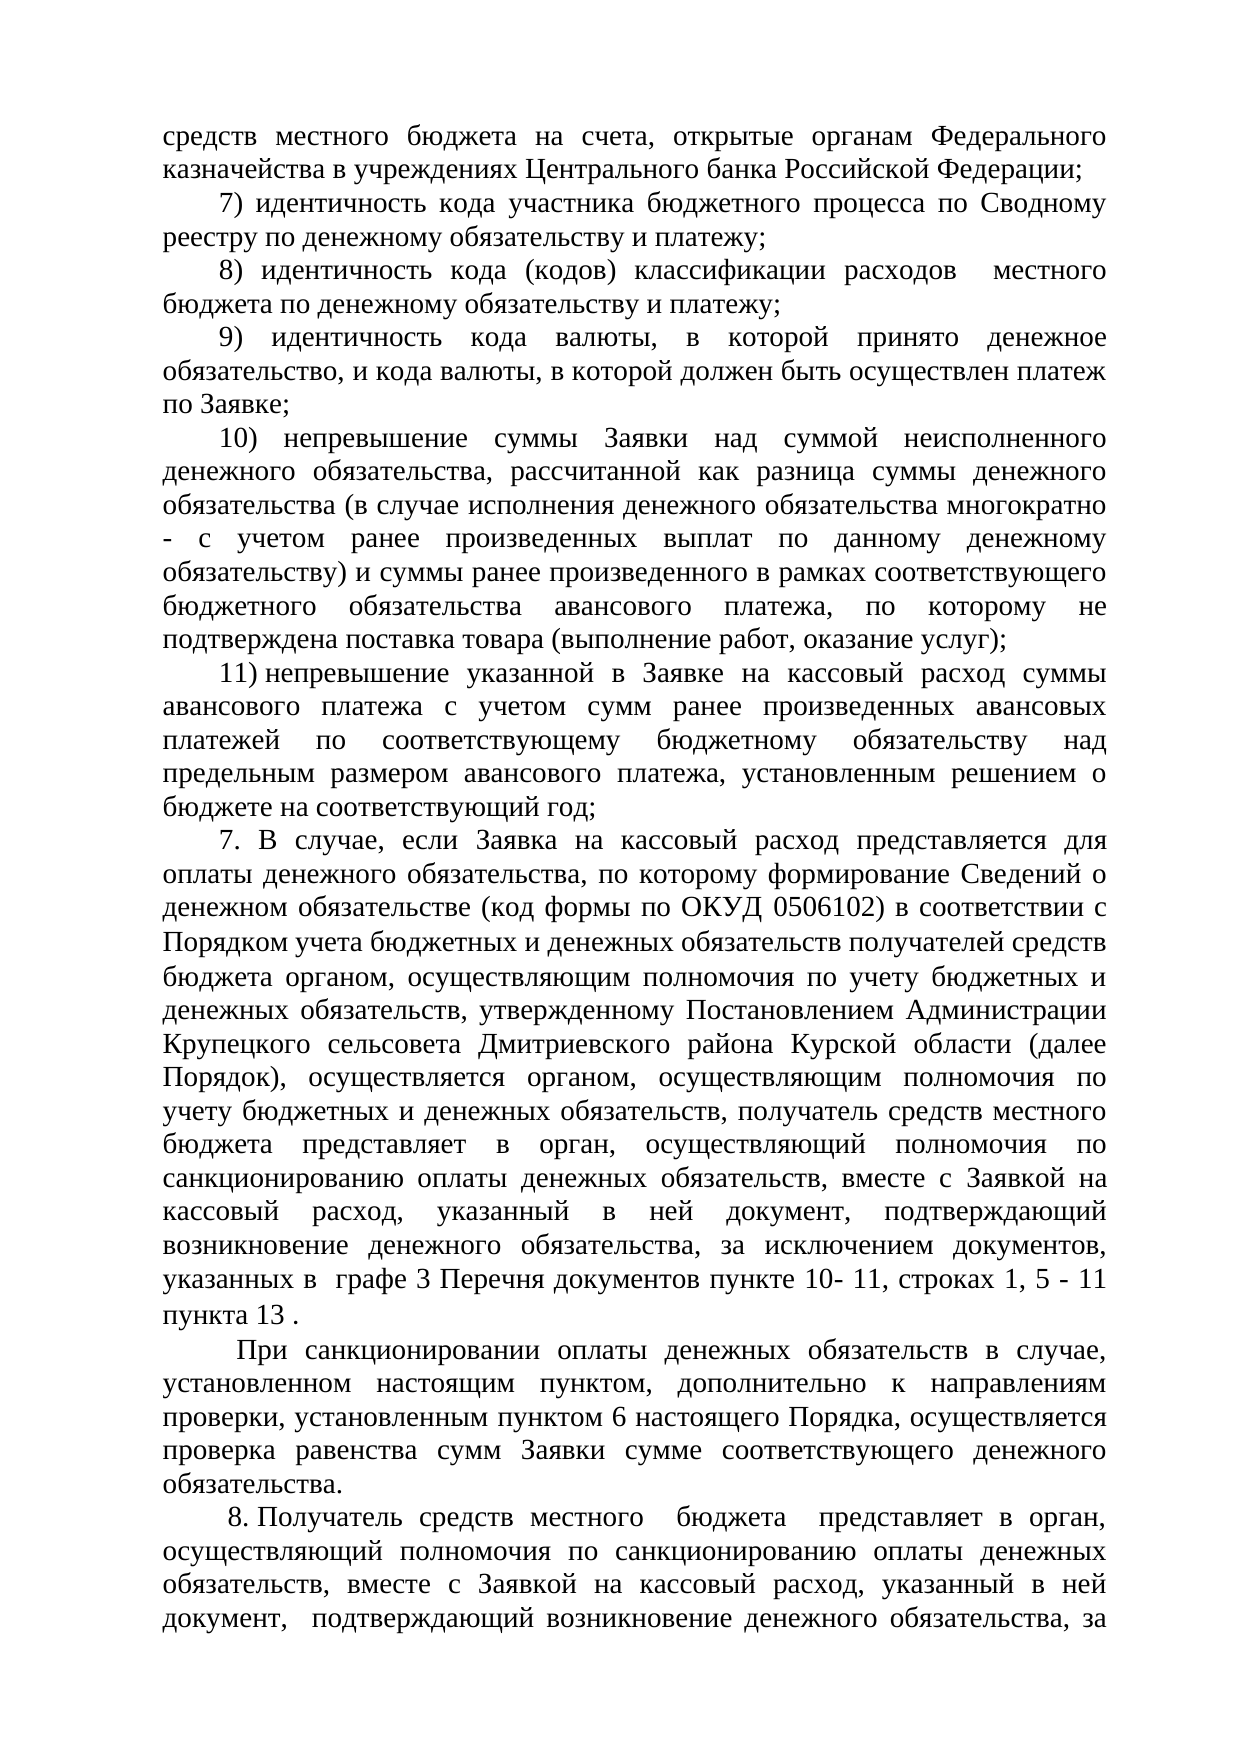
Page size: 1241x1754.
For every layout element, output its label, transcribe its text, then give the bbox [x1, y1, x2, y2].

text 10) непревышение суммы Заявки над суммой неисполненного денежного обязательства, рассчитанной как разница суммы денежного обязательства (в случае исполнения денежного обязательства многократно - с учетом ранее произведенных выплат по данному денежному обязательству) и суммы ранее произведенного в рамках соответствующего бюджетного обязательства авансового платежа, по которому не подтверждена поставка товара (выполнение работ, оказание услуг); [162, 420, 1107, 655]
text 11) непревышение указанной в Заявке на кассовый расход суммы авансового платежа с учетом сумм ранее произведенных авансовых платежей по соответствующему бюджетному обязательству над предельным размером авансового платежа, установленным решением о бюджете на соответствующий год; [162, 655, 1107, 822]
text При санкционировании оплаты денежных обязательств в случае, установленном настоящим пунктом, дополнительно к направлениям проверки, установленным пунктом 6 настоящего Порядка, осуществляется проверка равенства сумм Заявки сумме соответствующего денежного обязательства. [162, 1332, 1107, 1499]
text 8) идентичность кода (кодов) классификации расходов местного бюджета по денежному обязательству и платежу; [162, 252, 1107, 319]
text 7. В случае, если Заявка на кассовый расход представляется для оплаты денежного обязательства, по которому формирование Сведений о денежном обязательстве (код формы по ОКУД 0506102) в соответствии с Порядком учета бюджетных и денежных обязательств получателей средств бюджета органом, осуществляющим полномочия по учету бюджетных и денежных обязательств, утвержденному Постановлением Администрации Крупецкого сельсовета Дмитриевского района Курской области (далее Порядок), осуществляется органом, осуществляющим полномочия по учету бюджетных и денежных обязательств, получатель средств местного бюджета представляет в орган, осуществляющий полномочия по санкционированию оплаты денежных обязательств, вместе с Заявкой на кассовый расход, указанный в ней документ, подтверждающий возникновение денежного обязательства, за исключением документов, указанных в графе 3 Перечня документов пункте 10- 11, строках 1, 5 - 11 пункта 13 . [162, 822, 1107, 1332]
text 7) идентичность кода участника бюджетного процесса по Сводному реестру по денежному обязательству и платежу; [162, 185, 1107, 252]
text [162, 118, 1107, 185]
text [162, 1499, 1107, 1634]
text 9) идентичность кода валюты, в которой принято денежное обязательство, и кода валюты, в которой должен быть осуществлен платеж по Заявке; [162, 319, 1107, 420]
